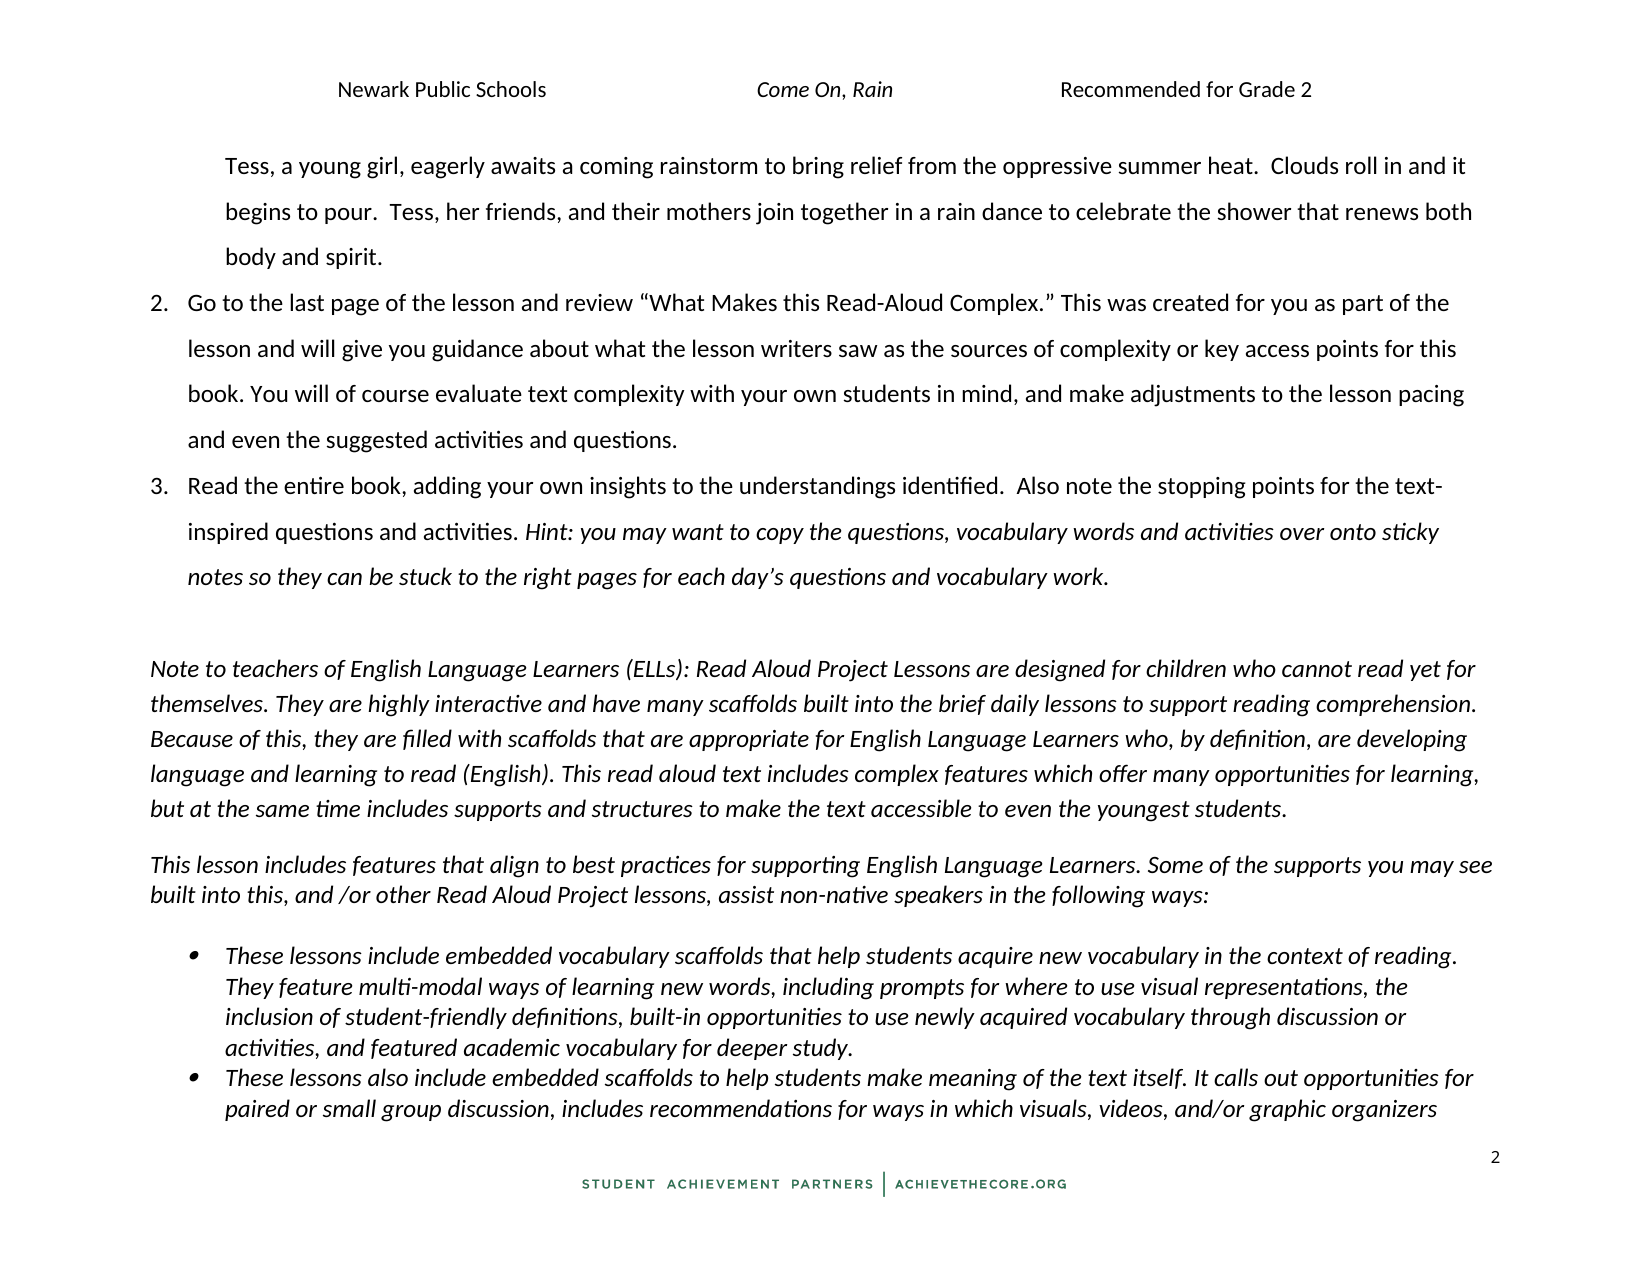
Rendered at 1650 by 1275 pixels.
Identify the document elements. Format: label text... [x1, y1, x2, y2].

list Go to the last page of the lesson and review “What Makes this Read-Aloud Complex.” This was created for you as part of the lesson and will give you guidance about what the lesson writers saw as the sources of complexity or key access points for this book. You will of course evaluate text complexity with your own students in mind, and make adjustments to the lesson pacing and even the suggested activities and questions. [150, 287, 1500, 455]
picture [571, 1168, 1079, 1200]
list These lessons include embedded vocabulary scaffolds that help students acquire new vocabulary in the context of reading. They feature multi-modal ways of learning new words, including prompts for where to use visual representations, the inclusion of student-friendly definitions, built-in opportunities to use newly acquired vocabulary through discussion or activities, and featured academic vocabulary for deeper study. [187, 940, 1500, 1062]
list Read the entire book, adding your own insights to the understandings identified. Also note the stopping points for the text-inspired questions and activities. Hint: you may want to copy the questions, vocabulary words and activities over onto sticky notes so they can be stuck to the right pages for each day’s questions and vocabulary work. [150, 470, 1500, 592]
text Note to teachers of English Language Learners (ELLs): Read Aloud Project Lessons are designed for children who cannot read yet for themselves. They are highly interactive and have many scaffolds built into the brief daily lessons to support reading comprehension. Because of this, they are filled with scaffolds that are appropriate for English Language Learners who, by definition, are developing language and learning to read (English). This read aloud text includes complex features which offer many opportunities for learning, but at the same time includes supports and structures to make the text accessible to even the youngest students. [150, 653, 1500, 823]
text Tess, a young girl, eagerly awaits a coming rainstorm to bring relief from the oppressive summer heat. Clouds roll in and it begins to pour. Tess, her friends, and their mothers join together in a rain dance to celebrate the shower that renews both body and spirit. [225, 150, 1500, 272]
text This lesson includes features that align to best practices for supporting English Language Learners. Some of the supports you may see built into this, and /or other Read Aloud Project lessons, assist non-native speakers in the following ways: [150, 849, 1500, 910]
